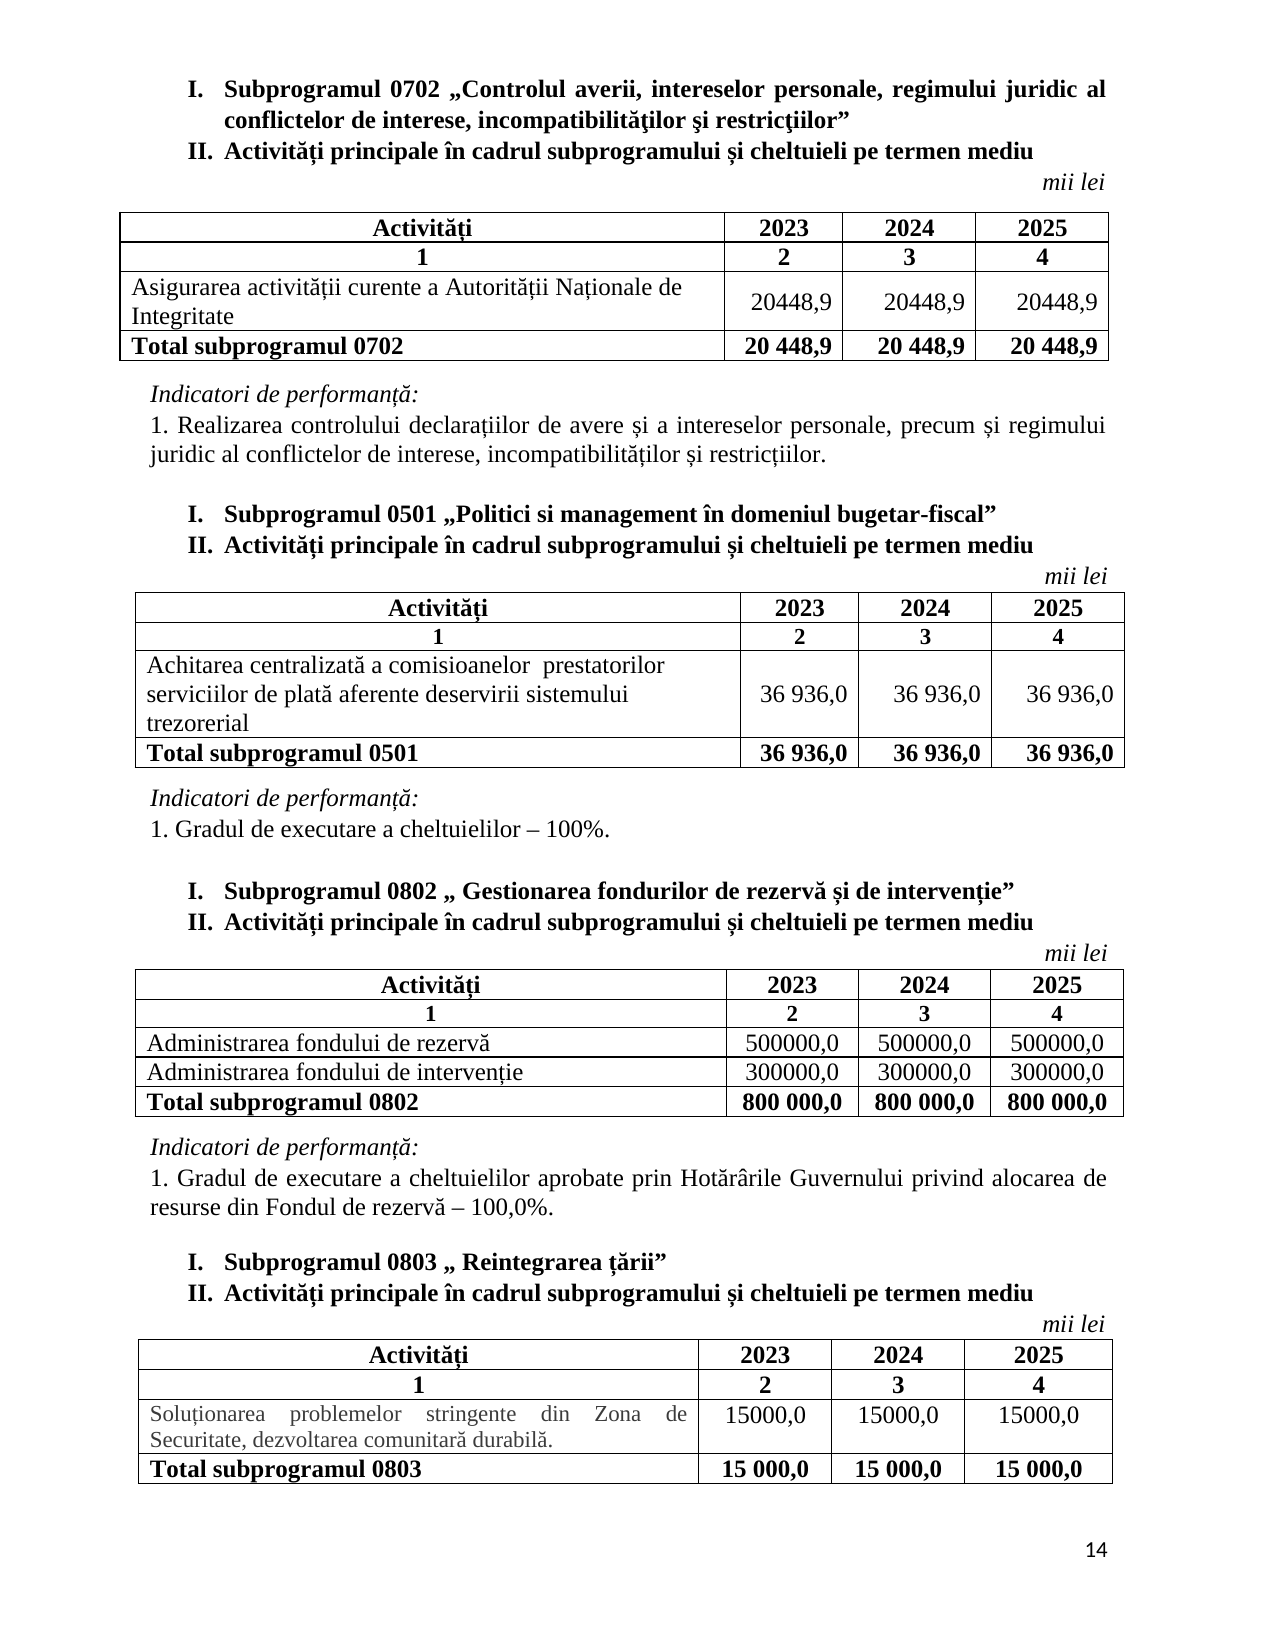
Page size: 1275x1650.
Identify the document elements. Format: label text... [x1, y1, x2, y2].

table_cell 500000,0 [859, 1028, 990, 1056]
table_cell 20448,9 [976, 272, 1108, 330]
table_cell 800 000,0 [991, 1087, 1123, 1116]
text 1. Realizarea controlului declarațiilor de avere și a intereselor personale, precum și regimului juridic al conflictelor de interese, incompatibilităților și restricțiilor. [150, 411, 1107, 468]
text 1. Gradul de executare a cheltuielilor – 100%. [150, 814, 1107, 843]
table_cell Total subprogramul 0802 [136, 1087, 726, 1116]
table_header 2024 [832, 1340, 964, 1369]
table_cell 3 [832, 1370, 964, 1399]
list Subprogramul 0803 „ Reintegrarea țării” [187, 1247, 1107, 1276]
list Subprogramul 0702 „Controlul averii, intereselor personale, regimului juridic al conflictelor de interese, incompatibilităţilor şi restricţiilor” [187, 74, 1107, 134]
list Activități principale în cadrul subprogramului și cheltuieli pe termen mediu [187, 136, 1107, 165]
table_cell 20 448,9 [976, 331, 1108, 359]
list Activități principale în cadrul subprogramului și cheltuieli pe termen mediu [187, 907, 1107, 936]
table_cell 15000,0 [699, 1400, 831, 1453]
table_cell Asigurarea activității curente a Autorității Naționale de Integritate [121, 272, 724, 330]
table_cell 36 936,0 [859, 738, 991, 767]
text Indicatori de performanță: [150, 379, 1107, 408]
table_cell 36 936,0 [859, 651, 991, 737]
text mii lei [150, 561, 1107, 590]
table_cell Soluționarea problemelor stringente din Zona de Securitate, dezvoltarea comunitară durabilă. [554, 1400, 698, 1453]
table_header 2025 [965, 1340, 1112, 1369]
table_cell 36 936,0 [741, 651, 858, 737]
table_cell 300000,0 [859, 1058, 990, 1086]
table_cell 4 [965, 1370, 1112, 1399]
table_cell 20 448,9 [725, 331, 842, 359]
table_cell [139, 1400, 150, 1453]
table_cell 15 000,0 [699, 1454, 831, 1483]
table_cell 15 000,0 [832, 1454, 964, 1483]
table_header Activități [136, 593, 740, 622]
table_cell Total subprogramul 0501 [136, 738, 740, 767]
table_cell 2 [725, 243, 842, 271]
list Subprogramul 0501 „Politici si management în domeniul bugetar-fiscal” [187, 499, 1107, 528]
table_cell 1 [136, 623, 740, 649]
table_cell 500000,0 [991, 1028, 1123, 1056]
table_cell 3 [843, 243, 975, 271]
table_cell 800 000,0 [859, 1087, 990, 1116]
table_header 2025 [976, 213, 1108, 241]
text Indicatori de performanță: [150, 1132, 1107, 1161]
table_cell 1 [121, 243, 724, 271]
table_header Activități [139, 1340, 698, 1369]
table_header Activități [121, 213, 724, 241]
list Activități principale în cadrul subprogramului și cheltuieli pe termen mediu [187, 530, 1107, 559]
table_cell 20448,9 [725, 272, 842, 330]
table_cell Achitarea centralizată a comisioanelor prestatorilor serviciilor de plată aferente deservirii sistemului trezorerial [136, 651, 740, 737]
table_header 2023 [699, 1340, 831, 1369]
table_cell 2 [699, 1370, 831, 1399]
table_cell 15000,0 [832, 1400, 964, 1453]
table_cell 1 [136, 1000, 726, 1027]
list Subprogramul 0802 „ Gestionarea fondurilor de rezervă și de intervenție” [187, 876, 1107, 905]
table_cell Total subprogramul 0702 [121, 331, 724, 359]
table_cell Administrarea fondului de intervenție [136, 1058, 726, 1086]
table_cell 20 448,9 [843, 331, 975, 359]
table_cell Total subprogramul 0803 [139, 1454, 698, 1483]
table_header 2023 [727, 970, 858, 999]
table_cell 36 936,0 [992, 651, 1124, 737]
table_cell 300000,0 [727, 1058, 858, 1086]
table_header 2024 [859, 593, 991, 622]
table_cell 500000,0 [727, 1028, 858, 1056]
table_cell 2 [741, 623, 858, 649]
list Activități principale în cadrul subprogramului și cheltuieli pe termen mediu [187, 1278, 1107, 1307]
text mii lei [150, 1309, 1107, 1338]
table_header 2023 [741, 593, 858, 622]
text mii lei [150, 938, 1107, 967]
table_cell 15000,0 [965, 1400, 1112, 1453]
table_cell 15 000,0 [965, 1454, 1112, 1483]
table_cell 36 936,0 [992, 738, 1124, 767]
table_cell 300000,0 [991, 1058, 1123, 1086]
table_header 2025 [992, 593, 1124, 622]
table_cell 3 [859, 623, 991, 649]
table_header 2024 [859, 970, 990, 999]
table_cell Administrarea fondului de rezervă [136, 1028, 726, 1056]
table_cell 4 [991, 1000, 1123, 1027]
table_header Activități [136, 970, 726, 999]
table_cell 36 936,0 [741, 738, 858, 767]
table_header 2024 [843, 213, 975, 241]
text Indicatori de performanță: [150, 783, 1107, 812]
table_cell 800 000,0 [727, 1087, 858, 1116]
table_cell 2 [727, 1000, 858, 1027]
text mii lei [179, 167, 1107, 196]
table_cell 1 [139, 1370, 698, 1399]
table_cell 4 [992, 623, 1124, 649]
text 1. Gradul de executare a cheltuielilor aprobate prin Hotărârile Guvernului privind alocarea de resurse din Fondul de rezervă – 100,0%. [150, 1163, 1107, 1221]
table_header 2025 [991, 970, 1123, 999]
table_cell 4 [976, 243, 1108, 271]
table_cell 20448,9 [843, 272, 975, 330]
table_cell 3 [859, 1000, 990, 1027]
table_header 2023 [725, 213, 842, 241]
